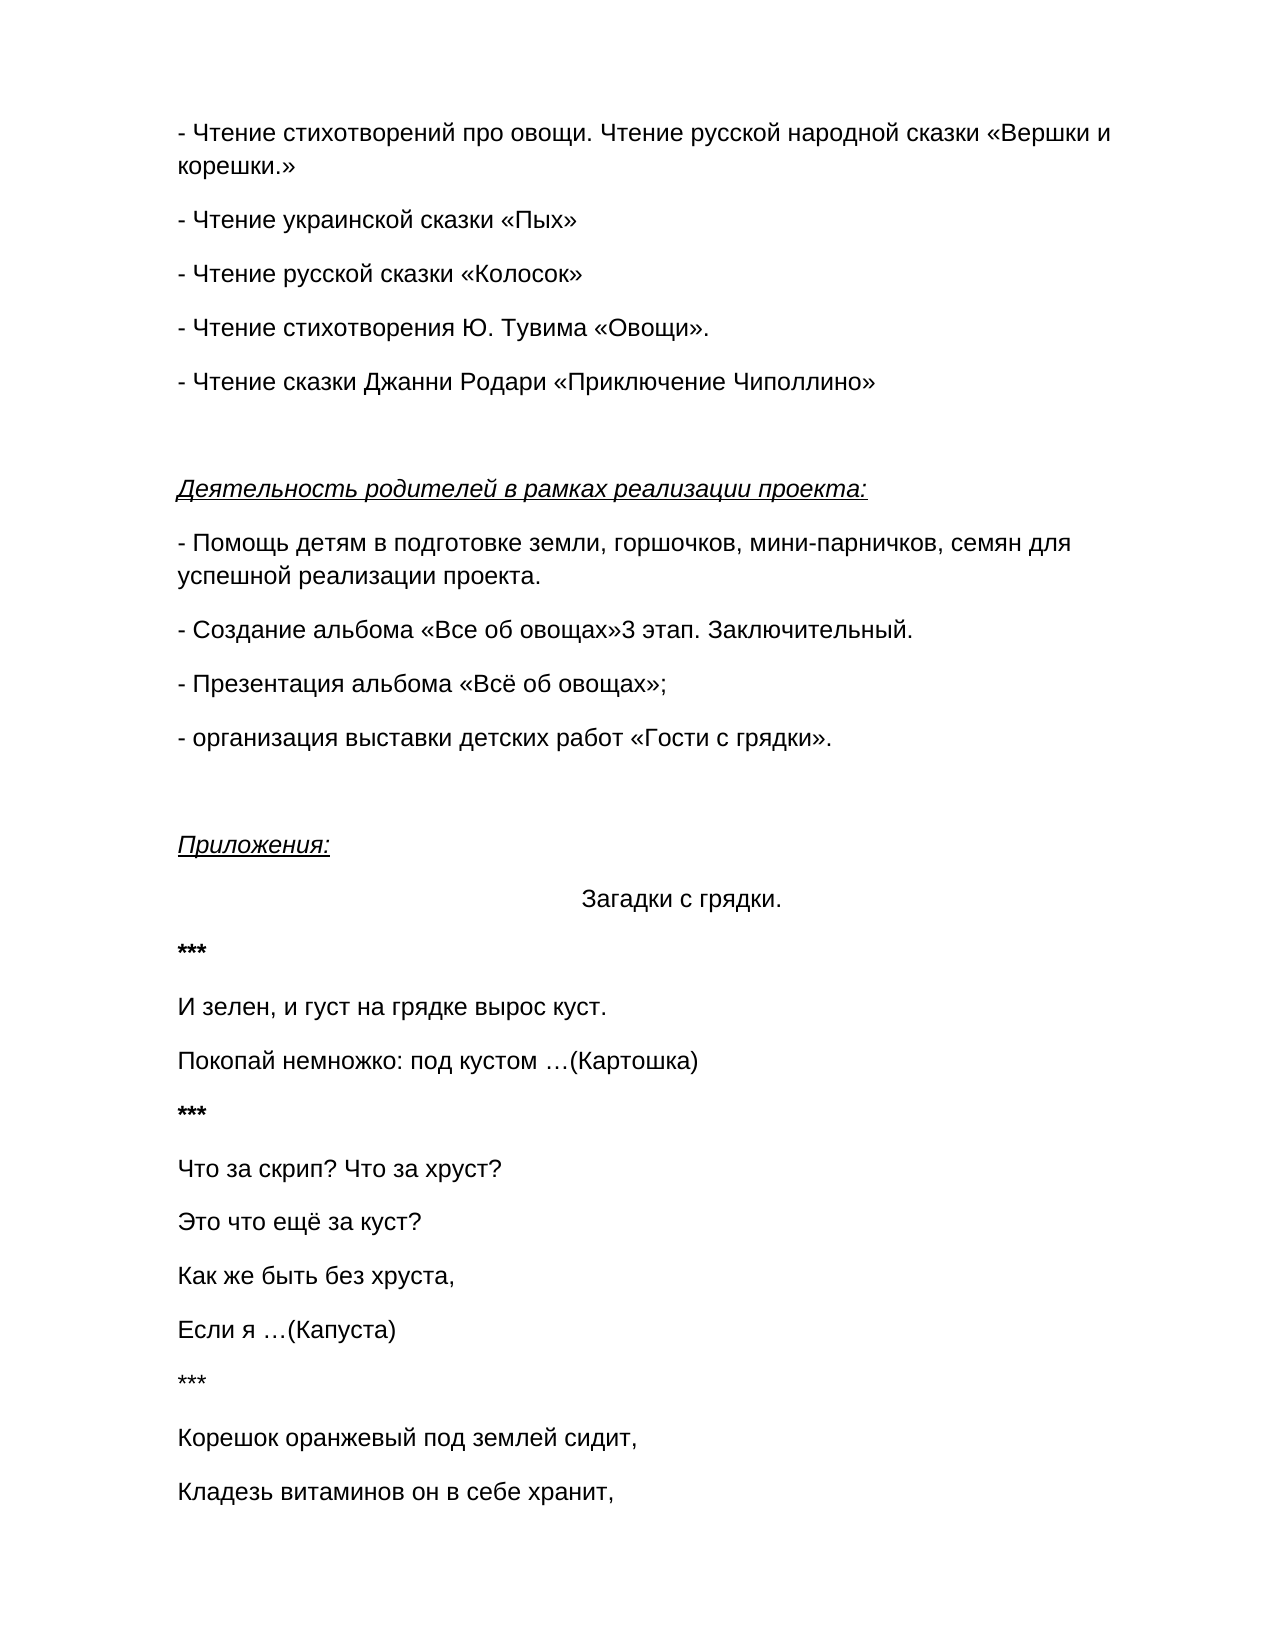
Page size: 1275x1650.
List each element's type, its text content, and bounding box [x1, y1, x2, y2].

text Загадки с грядки. [177, 884, 1186, 913]
text Кладезь витаминов он в себе хранит, [177, 1477, 1186, 1505]
text - организация выставки детских работ «Гости с грядки». [177, 723, 1186, 751]
text - Чтение сказки Джанни Родари «Приключение Чиполлино» [177, 367, 1186, 395]
text *** [177, 1100, 1186, 1128]
text Деятельность родителей в рамках реализации проекта: [177, 474, 1186, 503]
text Приложения: [177, 830, 1186, 859]
text *** [177, 1369, 1186, 1398]
text Если я …(Капуста) [177, 1315, 1186, 1344]
text - Презентация альбома «Всё об овощах»; [177, 669, 1186, 698]
text - Чтение русской сказки «Колосок» [177, 259, 1186, 288]
text - Чтение стихотворения Ю. Тувима «Овощи». [177, 313, 1186, 341]
text *** [177, 938, 1186, 967]
text - Чтение стихотворений про овощи. Чтение русской народной сказки «Вершки и корешки.» [177, 118, 1186, 180]
text Корешок оранжевый под землей сидит, [177, 1423, 1186, 1452]
text - Создание альбома «Все об овощах»3 этап. Заключительный. [177, 615, 1186, 644]
text Покопай немножко: под кустом …(Картошка) [177, 1046, 1186, 1074]
text - Помощь детям в подготовке земли, горшочков, мини-парничков, семян для успешной реализации проекта. [177, 528, 1186, 590]
text И зелен, и густ на грядке вырос куст. [177, 992, 1186, 1021]
text Как же быть без хруста, [177, 1261, 1186, 1290]
text Это что ещё за куст? [177, 1207, 1186, 1236]
text Что за скрип? Что за хруст? [177, 1153, 1186, 1182]
text - Чтение украинской сказки «Пых» [177, 205, 1186, 234]
